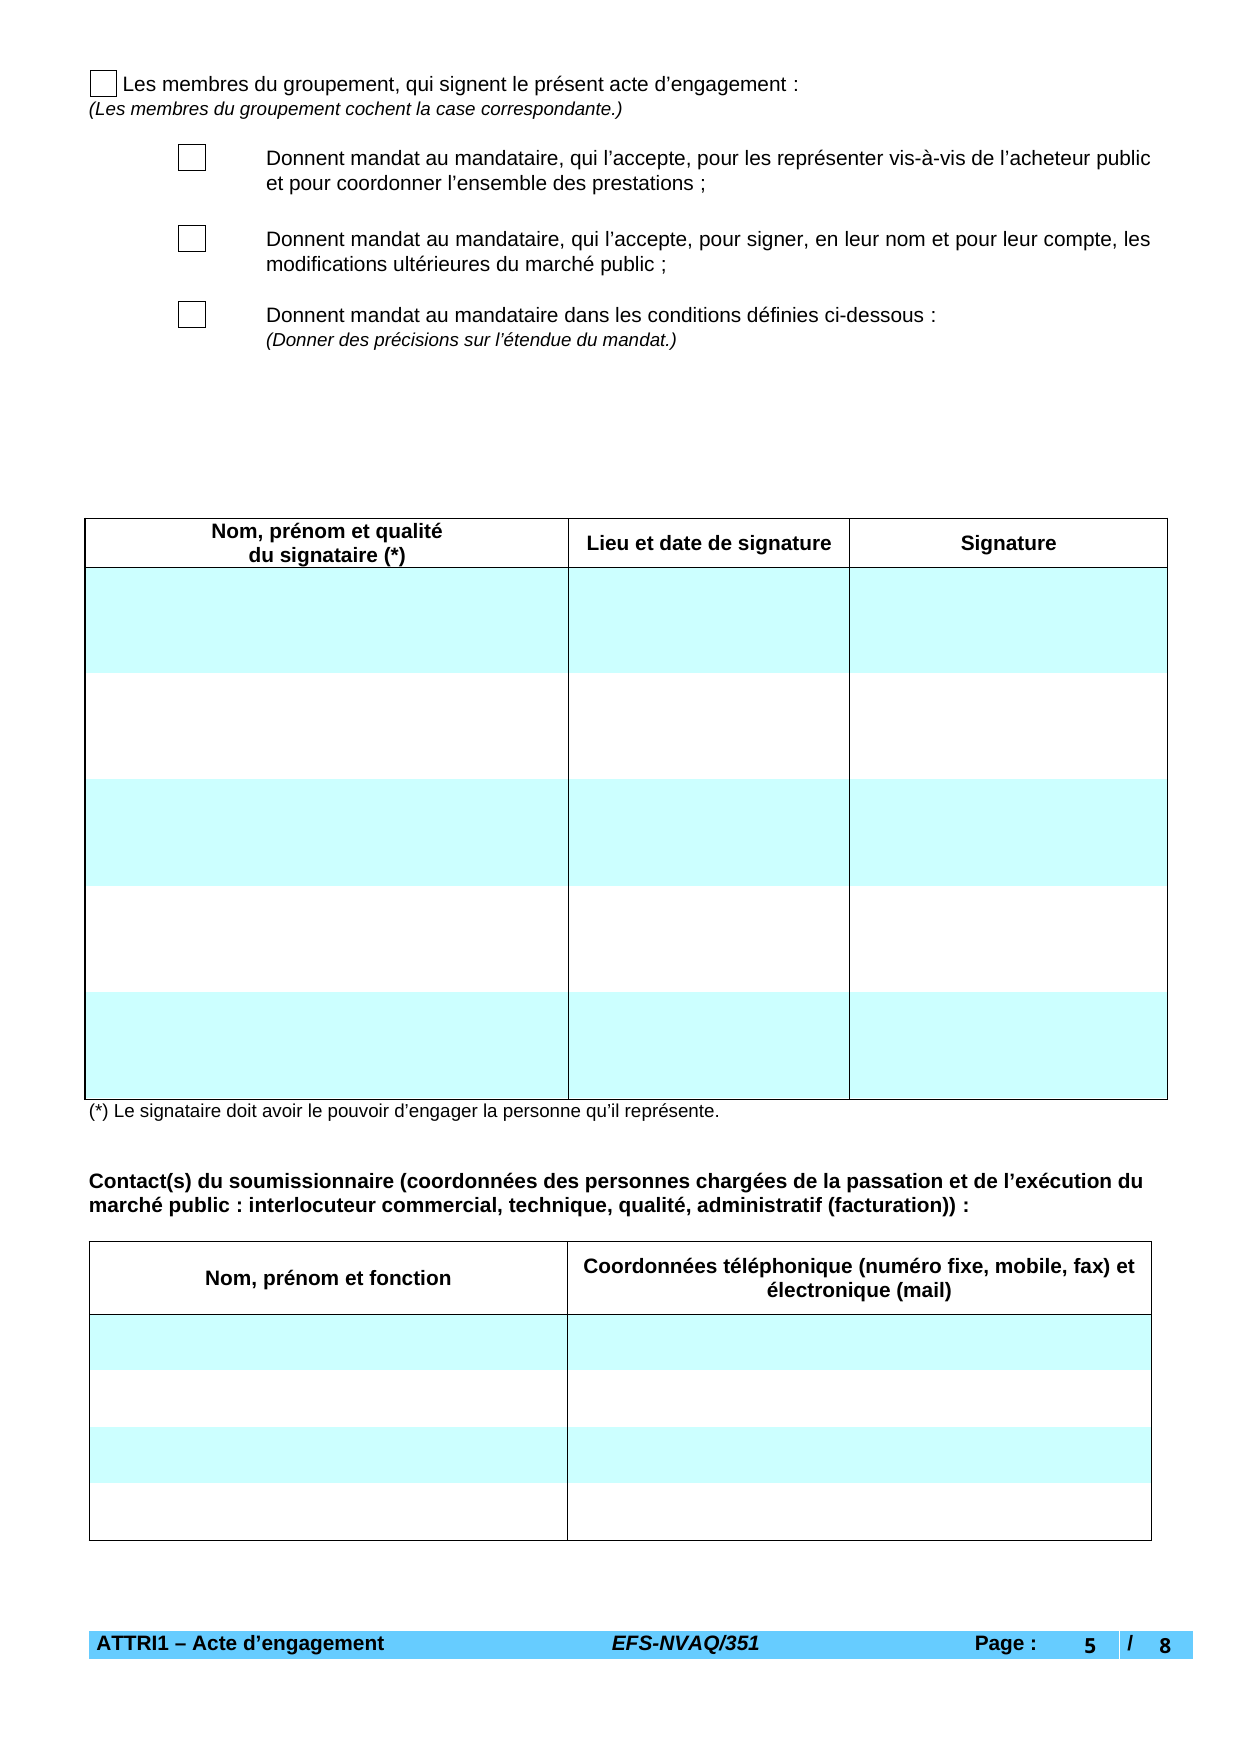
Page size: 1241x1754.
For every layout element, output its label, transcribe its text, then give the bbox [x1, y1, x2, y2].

table_header Nom, prénom et fonction [90, 1242, 567, 1314]
table_cell [850, 886, 1167, 992]
text (Donner des précisions sur l’étendue du mandat.) [118, 328, 1152, 350]
text Donnent mandat au mandataire, qui l’accepte, pour signer, en leur nom et pour leur compte, les modifications ultérieures du marché public ; [177, 224, 1152, 276]
table_cell [850, 779, 1167, 886]
table_cell [90, 1484, 567, 1540]
table_cell [569, 568, 849, 673]
table_cell [850, 568, 1167, 673]
table_header Coordonnées téléphonique (numéro fixe, mobile, fax) et électronique (mail) [568, 1242, 1151, 1314]
table_cell [90, 1427, 567, 1483]
table_header Signature [850, 519, 1167, 567]
table_cell [569, 779, 849, 886]
table_cell [569, 886, 849, 992]
text Donnent mandat au mandataire, qui l’accepte, pour les représenter vis-à-vis de l’acheteur public et pour coordonner l’ensemble des prestations ; [177, 143, 1152, 195]
table_cell [850, 673, 1167, 779]
table_cell [850, 992, 1167, 1098]
table_cell [86, 673, 568, 779]
table_cell [569, 673, 849, 779]
table_header Lieu et date de signature [569, 519, 849, 567]
table_cell [86, 779, 568, 886]
table_cell [568, 1315, 1151, 1370]
table_cell [568, 1427, 1151, 1483]
table_cell [569, 992, 849, 1098]
table_header Nom, prénom et qualité du signataire (*) [86, 519, 568, 567]
table_cell [90, 1370, 567, 1427]
table_cell [90, 1315, 567, 1370]
table_cell [568, 1484, 1151, 1540]
table_cell [86, 886, 568, 992]
text Contact(s) du soumissionnaire (coordonnées des personnes chargées de la passation et de l’exécution du marché public : interlocuteur commercial, technique, qualité, administratif (facturation)) : [89, 1169, 1152, 1217]
table_cell [86, 992, 568, 1098]
text (*) Le signataire doit avoir le pouvoir d’engager la personne qu’il représente. [89, 1100, 1152, 1121]
text Donnent mandat au mandataire dans les conditions définies ci-dessous : [118, 300, 1152, 328]
table_cell [568, 1370, 1151, 1427]
text Les membres du groupement, qui signent le présent acte d’engagement : [89, 69, 1152, 97]
table_cell [86, 568, 568, 673]
text (Les membres du groupement cochent la case correspondante.) [89, 97, 1152, 119]
